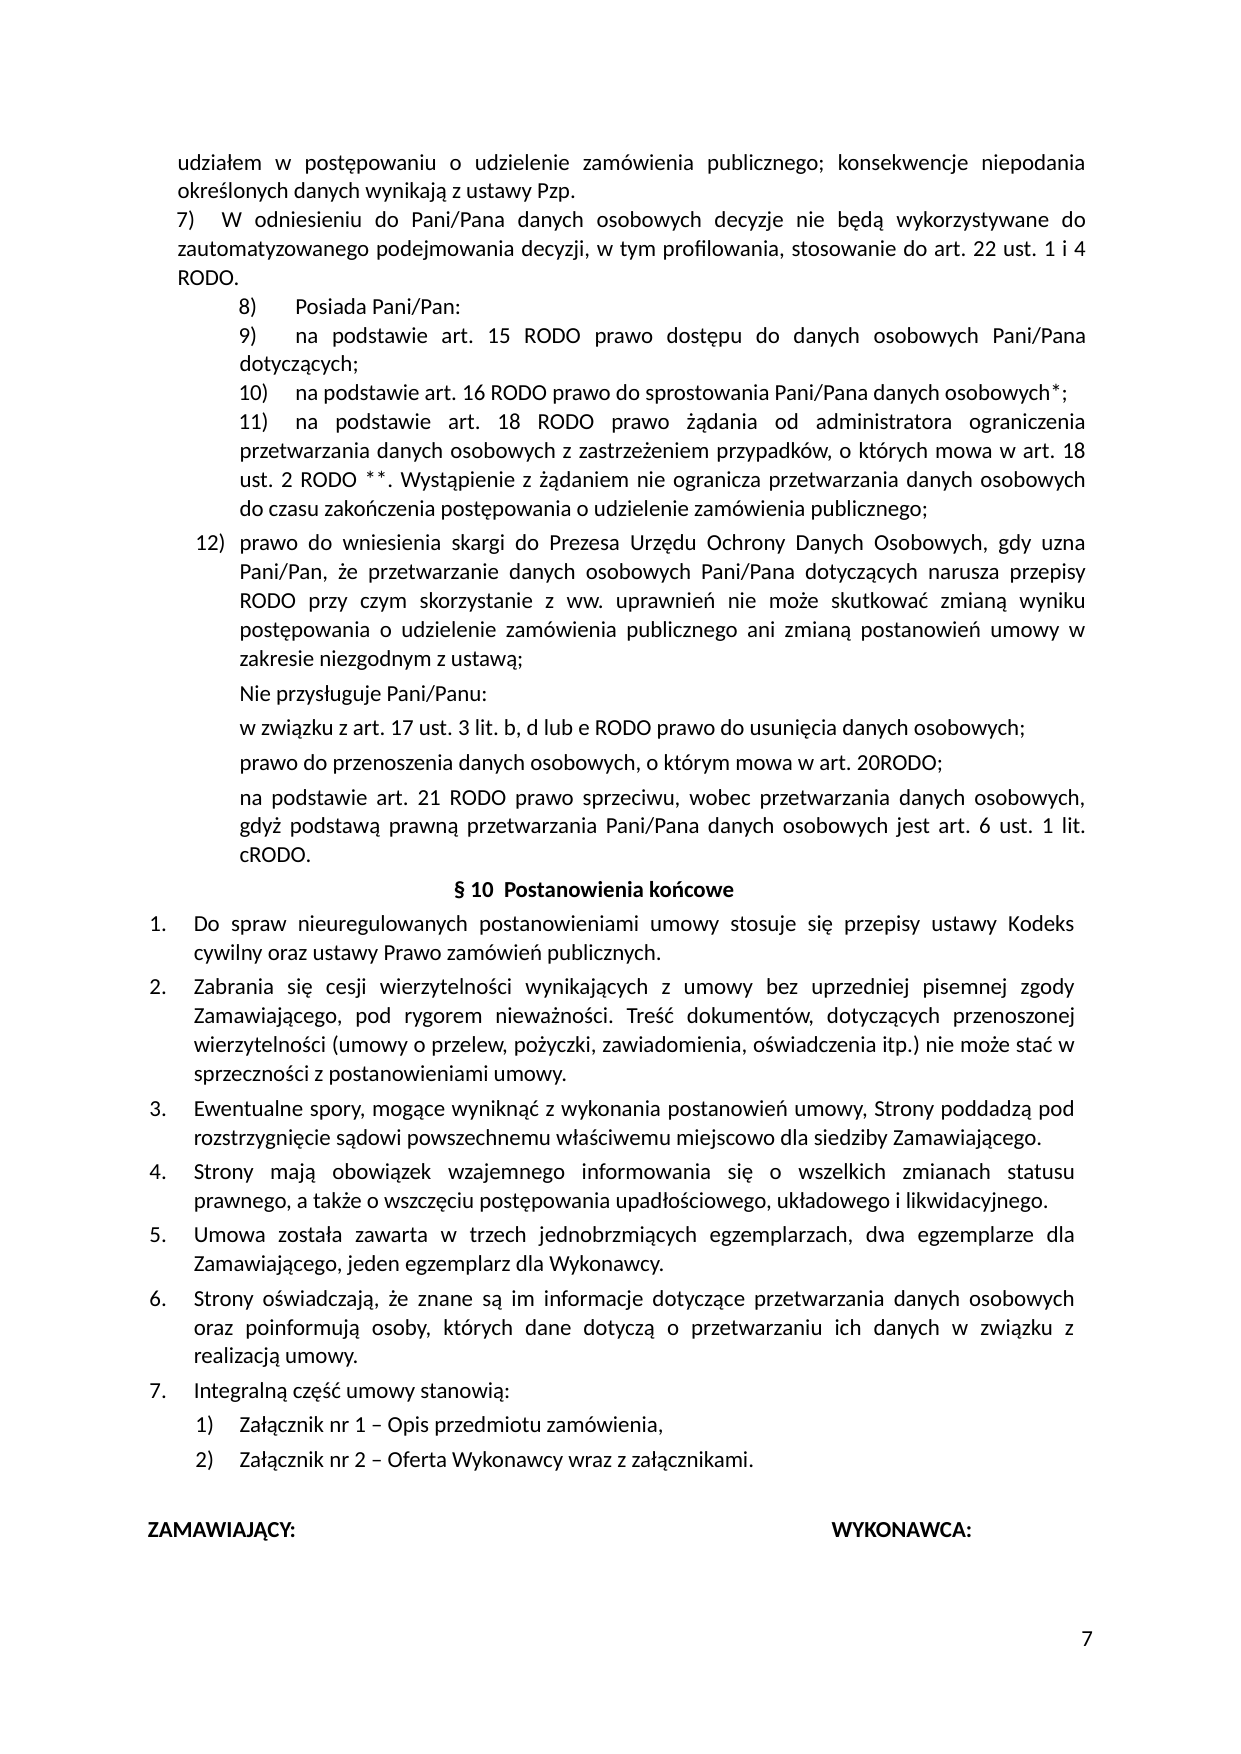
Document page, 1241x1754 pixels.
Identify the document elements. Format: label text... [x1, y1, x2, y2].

text § 10 Postanowienia końcowe [148, 875, 1040, 903]
list Umowa została zawarta w trzech jednobrzmiących egzemplarzach, dwa egzemplarze dla Zamawiającego, jeden egzemplarz dla Wykonawcy. [149, 1220, 1076, 1277]
list Do spraw nieuregulowanych postanowieniami umowy stosuje się przepisy ustawy Kodeks cywilny oraz ustawy Prawo zamówień publicznych. [149, 909, 1076, 966]
text prawo do przenoszenia danych osobowych, o którym mowa w art. 20RODO; [239, 748, 1087, 776]
list Strony oświadczają, że znane są im informacje dotyczące przetwarzania danych osobowych oraz poinformują osoby, których dane dotyczą o przetwarzaniu ich danych w związku z realizacją umowy. [149, 1284, 1076, 1370]
list Posiada Pani/Pan: [238, 292, 1087, 320]
list Zabrania się cesji wierzytelności wynikających z umowy bez uprzedniej pisemnej zgody Zamawiającego, pod rygorem nieważności. Treść dokumentów, dotyczących przenoszonej wierzytelności (umowy o przelew, pożyczki, zawiadomienia, oświadczenia itp.) nie może stać w sprzeczności z postanowieniami umowy. [149, 972, 1076, 1087]
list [176, 148, 1087, 204]
list na podstawie art. 18 RODO prawo żądania od administratora ograniczenia przetwarzania danych osobowych z zastrzeżeniem przypadków, o których mowa w art. 18 ust. 2 RODO **. Wystąpienie z żądaniem nie ogranicza przetwarzania danych osobowych do czasu zakończenia postępowania o udzielenie zamówienia publicznego; [238, 407, 1087, 522]
text Nie przysługuje Pani/Panu: [239, 679, 1087, 707]
list Integralną część umowy stanowią: [149, 1376, 1076, 1404]
list na podstawie art. 16 RODO prawo do sprostowania Pani/Pana danych osobowych*; [238, 378, 1087, 406]
text na podstawie art. 21 RODO prawo sprzeciwu, wobec przetwarzania danych osobowych, gdyż podstawą prawną przetwarzania Pani/Pana danych osobowych jest art. 6 ust. 1 lit. cRODO. [239, 783, 1087, 868]
list W odniesieniu do Pani/Pana danych osobowych decyzje nie będą wykorzystywane do zautomatyzowanego podejmowania decyzji, w tym profilowania, stosowanie do art. 22 ust. 1 i 4 RODO. [176, 205, 1087, 291]
list prawo do wniesienia skargi do Prezesa Urzędu Ochrony Danych Osobowych, gdy uzna Pani/Pan, że przetwarzanie danych osobowych Pani/Pana dotyczących narusza przepisy RODO przy czym skorzystanie z ww. uprawnień nie może skutkować zmianą wyniku postępowania o udzielenie zamówienia publicznego ani zmianą postanowień umowy w zakresie niezgodnym z ustawą; [195, 528, 1087, 672]
list Ewentualne spory, mogące wyniknąć z wykonania postanowień umowy, Strony poddadzą pod rozstrzygnięcie sądowi powszechnemu właściwemu miejscowo dla siedziby Zamawiającego. [149, 1094, 1076, 1151]
list na podstawie art. 15 RODO prawo dostępu do danych osobowych Pani/Pana dotyczących; [238, 321, 1087, 378]
list Załącznik nr 1 – Opis przedmiotu zamówienia, [195, 1411, 1087, 1438]
list Załącznik nr 2 – Oferta Wykonawcy wraz z załącznikami. [195, 1445, 1087, 1473]
list Strony mają obowiązek wzajemnego informowania się o wszelkich zmianach statusu prawnego, a także o wszczęciu postępowania upadłościowego, układowego i likwidacyjnego. [149, 1157, 1076, 1214]
text w związku z art. 17 ust. 3 lit. b, d lub e RODO prawo do usunięcia danych osobowych; [239, 713, 1087, 741]
text ZAMAWIAJĄCY: WYKONAWCA: [148, 1515, 1093, 1543]
